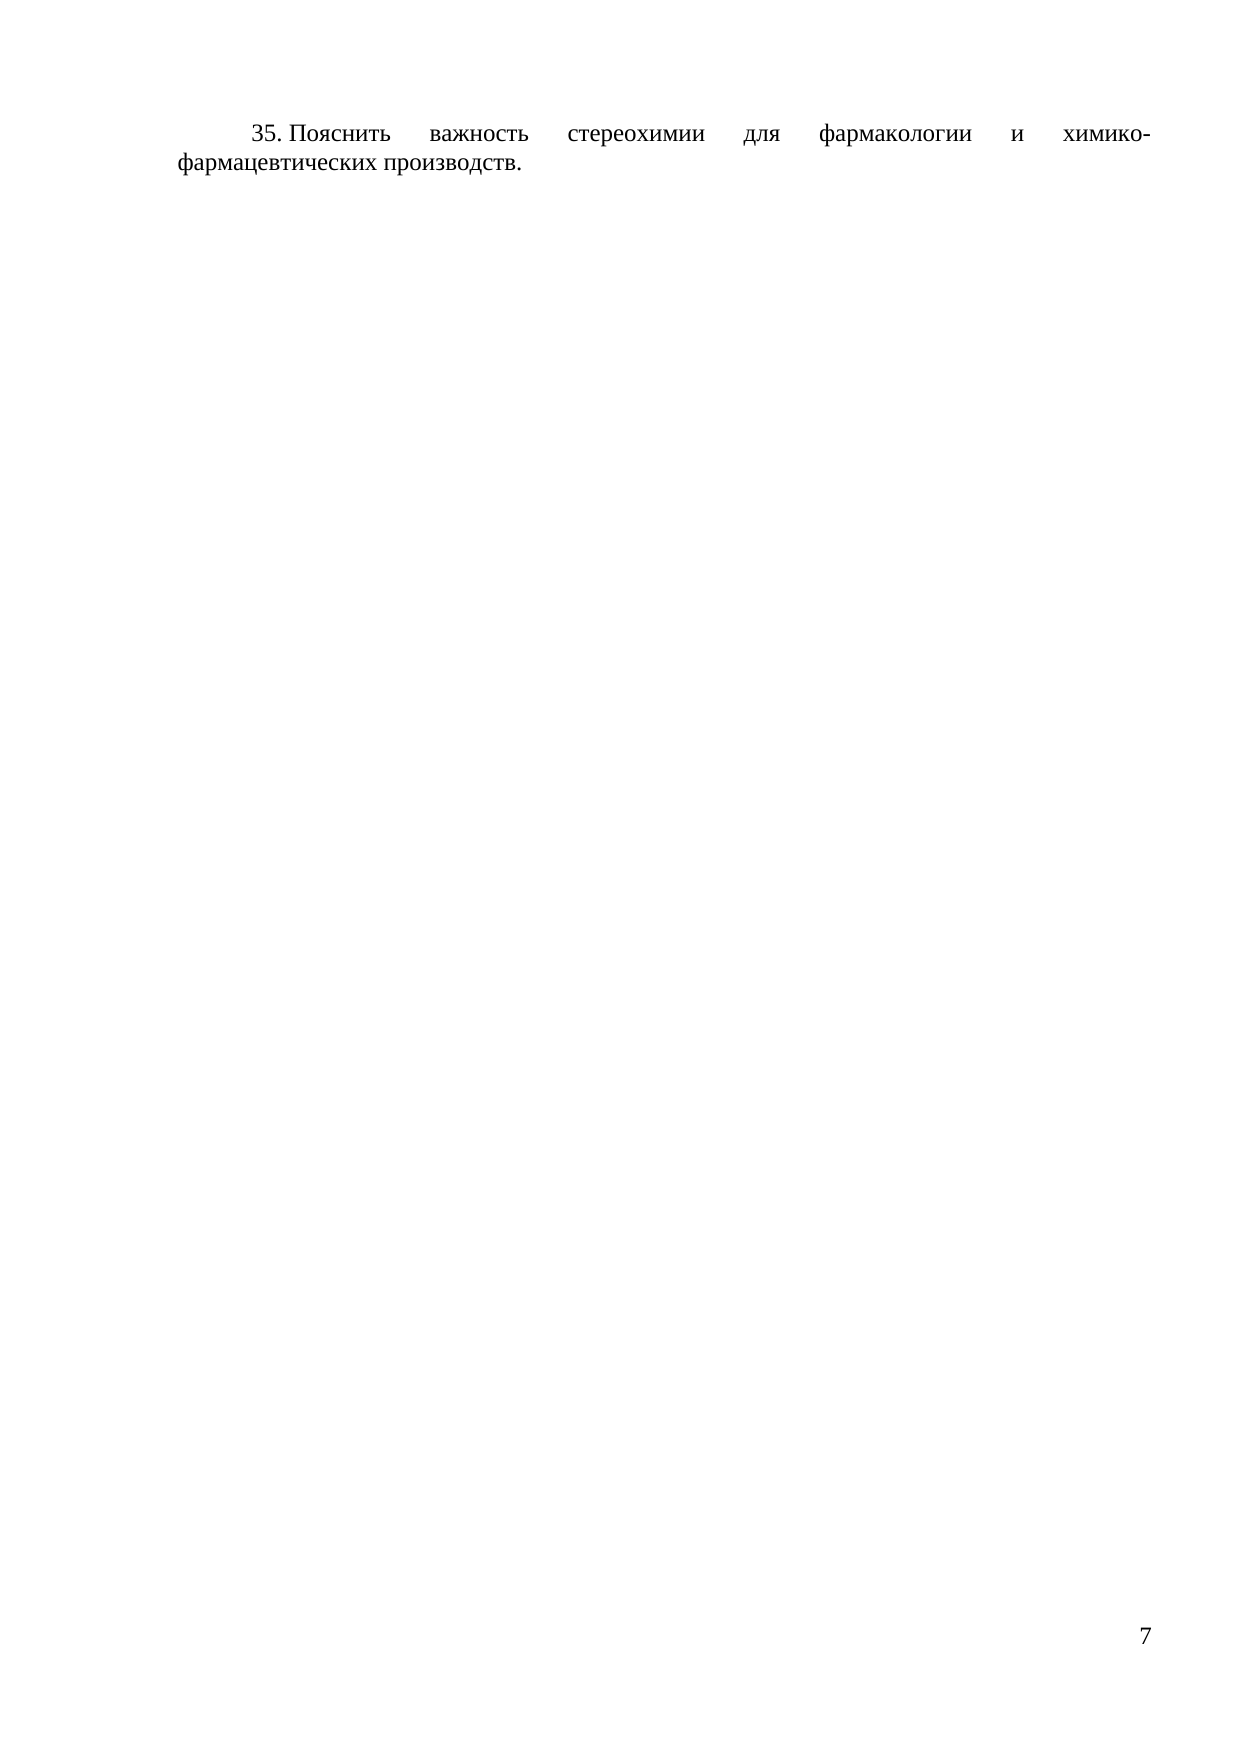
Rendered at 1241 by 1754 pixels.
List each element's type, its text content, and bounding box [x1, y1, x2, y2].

list Пояснить важность стереохимии для фармакологии и химико-фармацевтических производств. [177, 118, 1152, 176]
